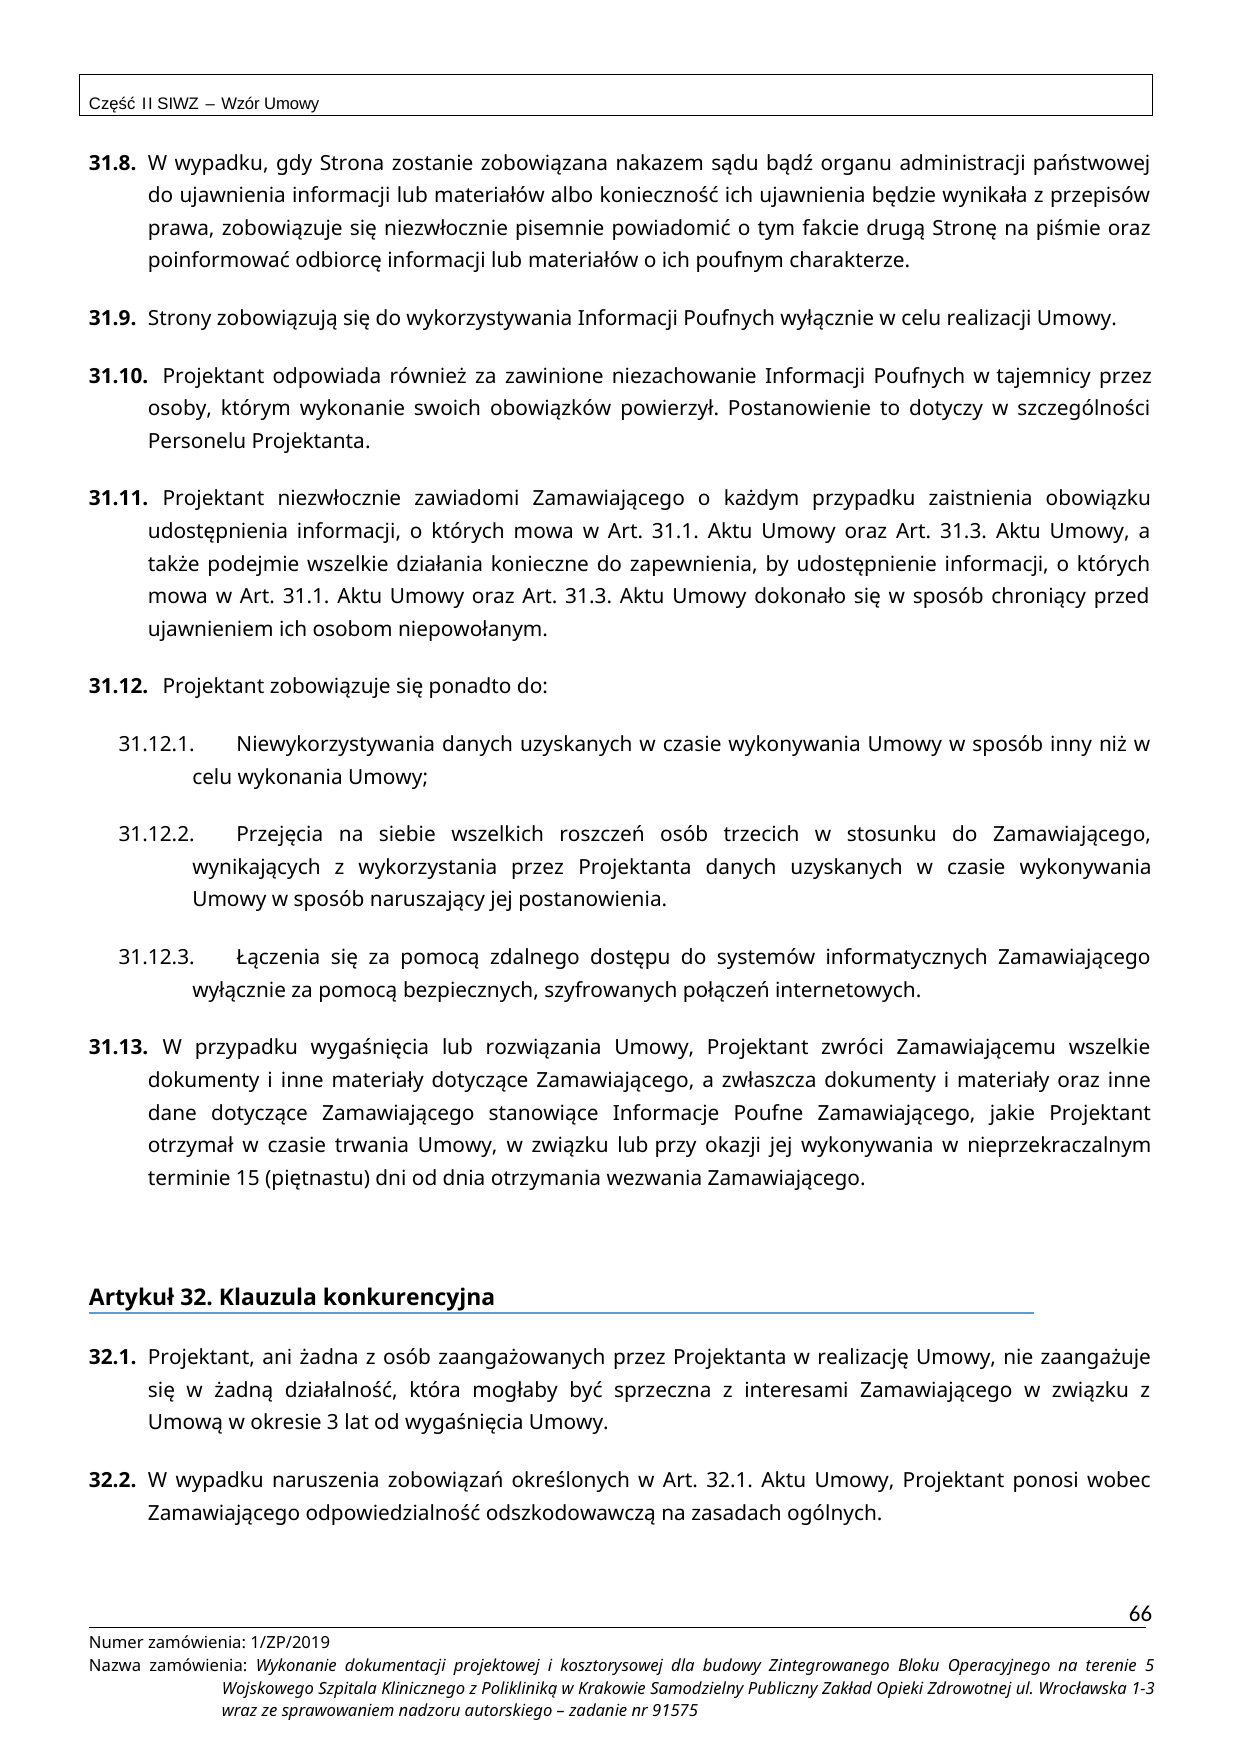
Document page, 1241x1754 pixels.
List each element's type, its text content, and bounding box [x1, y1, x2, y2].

list W przypadku wygaśnięcia lub rozwiązania Umowy, Projektant zwróci Zamawiającemu wszelkie dokumenty i inne materiały dotyczące Zamawiającego, a zwłaszcza dokumenty i materiały oraz inne dane dotyczące Zamawiającego stanowiące Informacje Poufne Zamawiającego, jakie Projektant otrzymał w czasie trwania Umowy, w związku lub przy okazji jej wykonywania w nieprzekraczalnym terminie 15 (piętnastu) dni od dnia otrzymania wezwania Zamawiającego. [89, 1032, 1152, 1191]
list Łączenia się za pomocą zdalnego dostępu do systemów informatycznych Zamawiającego wyłącznie za pomocą bezpiecznych, szyfrowanych połączeń internetowych. [118, 942, 1152, 1003]
list Niewykorzystywania danych uzyskanych w czasie wykonywania Umowy w sposób inny niż w celu wykonania Umowy; [118, 729, 1152, 790]
list Projektant odpowiada również za zawinione niezachowanie Informacji Poufnych w tajemnicy przez osoby, którym wykonanie swoich obowiązków powierzył. Postanowienie to dotyczy w szczególności Personelu Projektanta. [89, 361, 1152, 454]
list Strony zobowiązują się do wykorzystywania Informacji Poufnych wyłącznie w celu realizacji Umowy. [89, 303, 1152, 332]
list W wypadku, gdy Strona zostanie zobowiązana nakazem sądu bądź organu administracji państwowej do ujawnienia informacji lub materiałów albo konieczność ich ujawnienia będzie wynikała z przepisów prawa, zobowiązuje się niezwłocznie pisemnie powiadomić o tym fakcie drugą Stronę na piśmie oraz poinformować odbiorcę informacji lub materiałów o ich poufnym charakterze. [89, 148, 1152, 274]
list W wypadku naruszenia zobowiązań określonych w Art. 32.1. Aktu Umowy, Projektant ponosi wobec Zamawiającego odpowiedzialność odszkodowawczą na zasadach ogólnych. [89, 1465, 1152, 1526]
list Projektant, ani żadna z osób zaangażowanych przez Projektanta w realizację Umowy, nie zaangażuje się w żadną działalność, która mogłaby być sprzeczna z interesami Zamawiającego w związku z Umową w okresie 3 lat od wygaśnięcia Umowy. [89, 1342, 1152, 1436]
list Przejęcia na siebie wszelkich roszczeń osób trzecich w stosunku do Zamawiającego, wynikających z wykorzystania przez Projektanta danych uzyskanych w czasie wykonywania Umowy w sposób naruszający jej postanowienia. [118, 819, 1152, 913]
list Projektant niezwłocznie zawiadomi Zamawiającego o każdym przypadku zaistnienia obowiązku udostępnienia informacji, o których mowa w Art. 31.1. Aktu Umowy oraz Art. 31.3. Aktu Umowy, a także podejmie wszelkie działania konieczne do zapewnienia, by udostępnienie informacji, o których mowa w Art. 31.1. Aktu Umowy oraz Art. 31.3. Aktu Umowy dokonało się w sposób chroniący przed ujawnieniem ich osobom niepowołanym. [89, 483, 1152, 642]
list Projektant zobowiązuje się ponadto do: [89, 672, 1152, 700]
subtitle Artykuł 32. Klauzula konkurencyjna [89, 1281, 1152, 1313]
